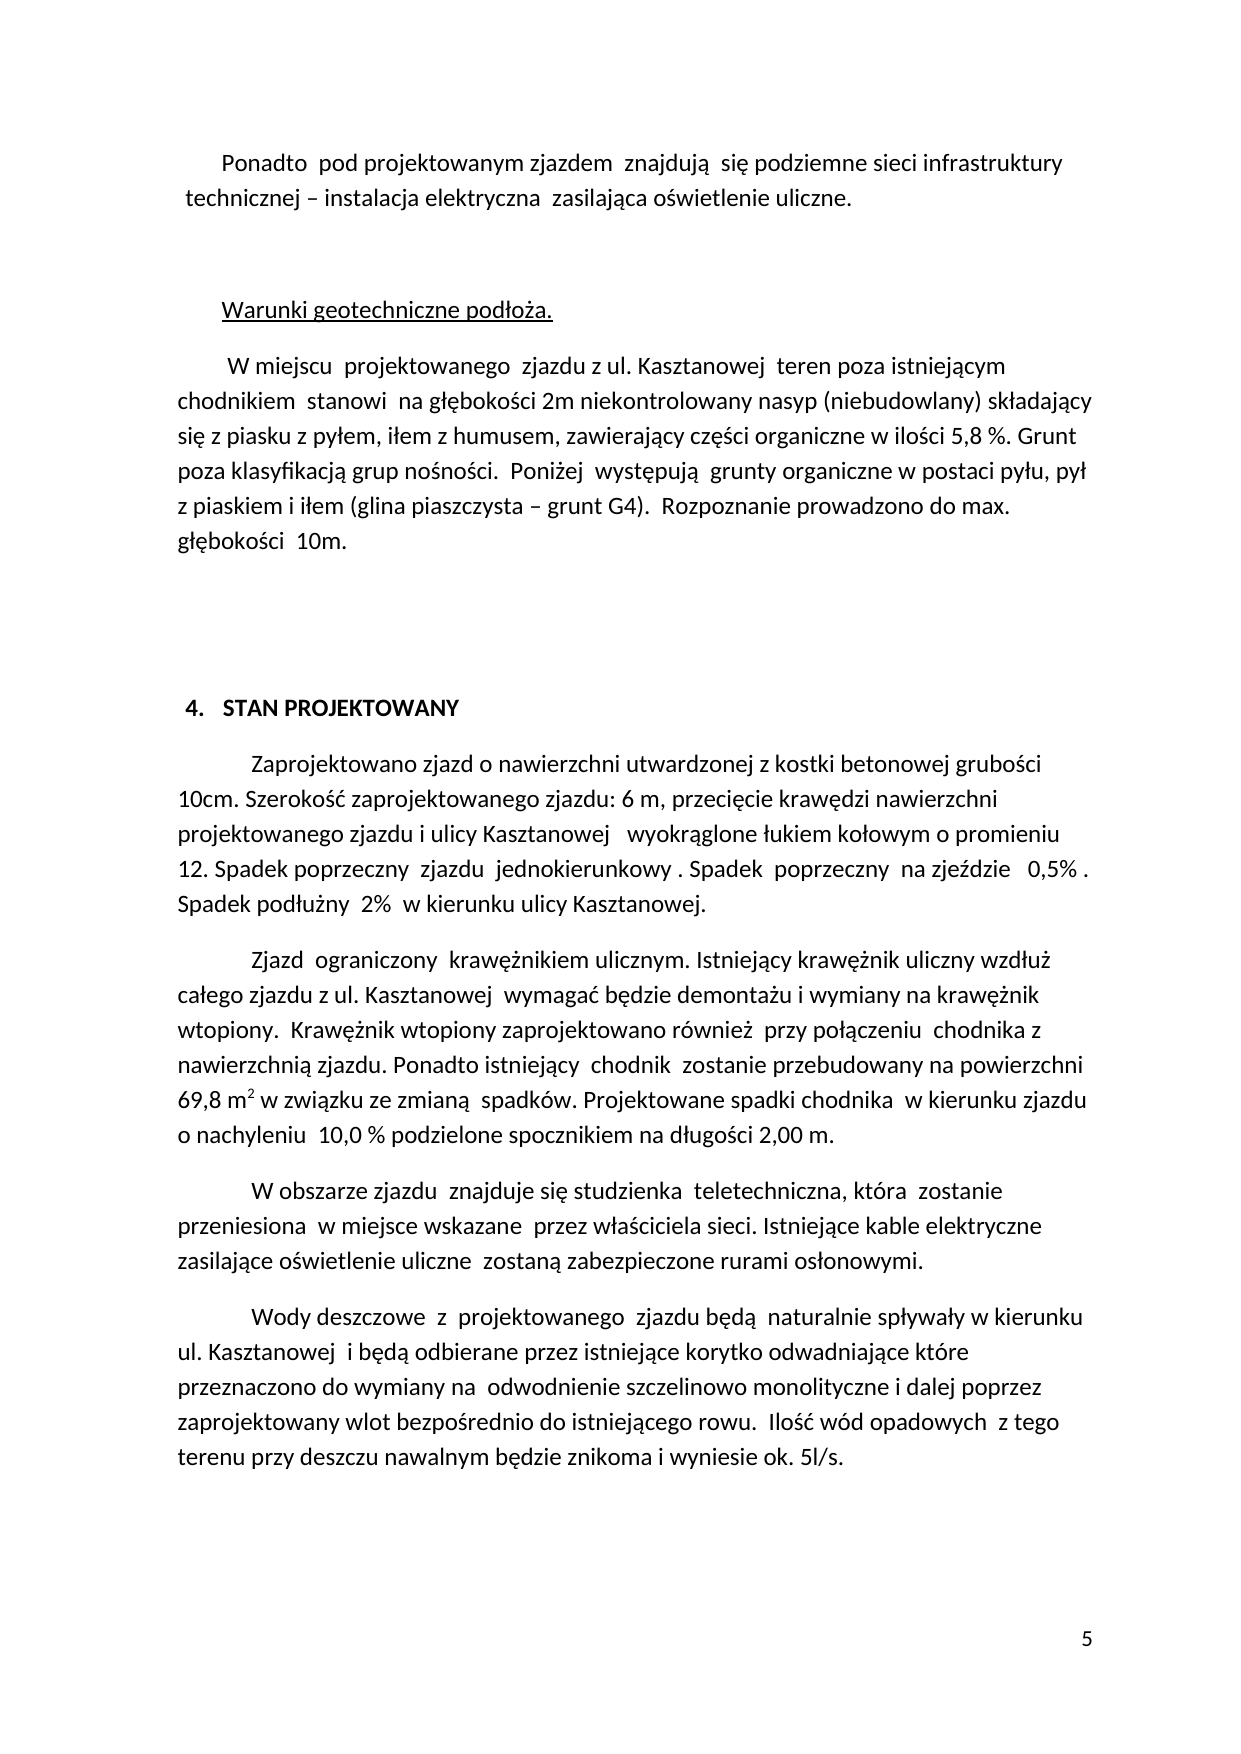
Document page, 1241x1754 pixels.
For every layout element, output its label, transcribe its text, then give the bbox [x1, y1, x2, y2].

text Ponadto pod projektowanym zjazdem znajdują się podziemne sieci infrastruktury technicznej – instalacja elektryczna zasilająca oświetlenie uliczne. [185, 148, 1093, 213]
text Zjazd ograniczony krawężnikiem ulicznym. Istniejący krawężnik uliczny wzdłuż całego zjazdu z ul. Kasztanowej wymagać będzie demontażu i wymiany na krawężnik wtopiony. Krawężnik wtopiony zaprojektowano również przy połączeniu chodnika z nawierzchnią zjazdu. Ponadto istniejący chodnik zostanie przebudowany na powierzchni 69,8 m2 w związku ze zmianą spadków. Projektowane spadki chodnika w kierunku zjazdu o nachyleniu 10,0 % podzielone spocznikiem na długości 2,00 m. [177, 944, 1093, 1150]
text Zaprojektowano zjazd o nawierzchni utwardzonej z kostki betonowej grubości 10cm. Szerokość zaprojektowanego zjazdu: 6 m, przecięcie krawędzi nawierzchni projektowanego zjazdu i ulicy Kasztanowej wyokrąglone łukiem kołowym o promieniu 12. Spadek poprzeczny zjazdu jednokierunkowy . Spadek poprzeczny na zjeździe 0,5% . Spadek podłużny 2% w kierunku ulicy Kasztanowej. [177, 748, 1093, 919]
list STAN PROJEKTOWANY [185, 693, 1093, 723]
text W obszarze zjazdu znajduje się studzienka teletechniczna, która zostanie przeniesiona w miejsce wskazane przez właściciela sieci. Istniejące kable elektryczne zasilające oświetlenie uliczne zostaną zabezpieczone rurami osłonowymi. [177, 1175, 1093, 1276]
text Wody deszczowe z projektowanego zjazdu będą naturalnie spływały w kierunku ul. Kasztanowej i będą odbierane przez istniejące korytko odwadniające które przeznaczono do wymiany na odwodnienie szczelinowo monolityczne i dalej poprzez zaprojektowany wlot bezpośrednio do istniejącego rowu. Ilość wód opadowych z tego terenu przy deszczu nawalnym będzie znikoma i wyniesie ok. 5l/s. [177, 1301, 1093, 1471]
text Warunki geotechniczne podłoża. [177, 294, 1093, 325]
text W miejscu projektowanego zjazdu z ul. Kasztanowej teren poza istniejącym chodnikiem stanowi na głębokości 2m niekontrolowany nasyp (niebudowlany) składający się z piasku z pyłem, iłem z humusem, zawierający części organiczne w ilości 5,8 %. Grunt poza klasyfikacją grup nośności. Poniżej występują grunty organiczne w postaci pyłu, pył z piaskiem i iłem (glina piaszczysta – grunt G4). Rozpoznanie prowadzono do max. głębokości 10m. [177, 350, 1093, 556]
